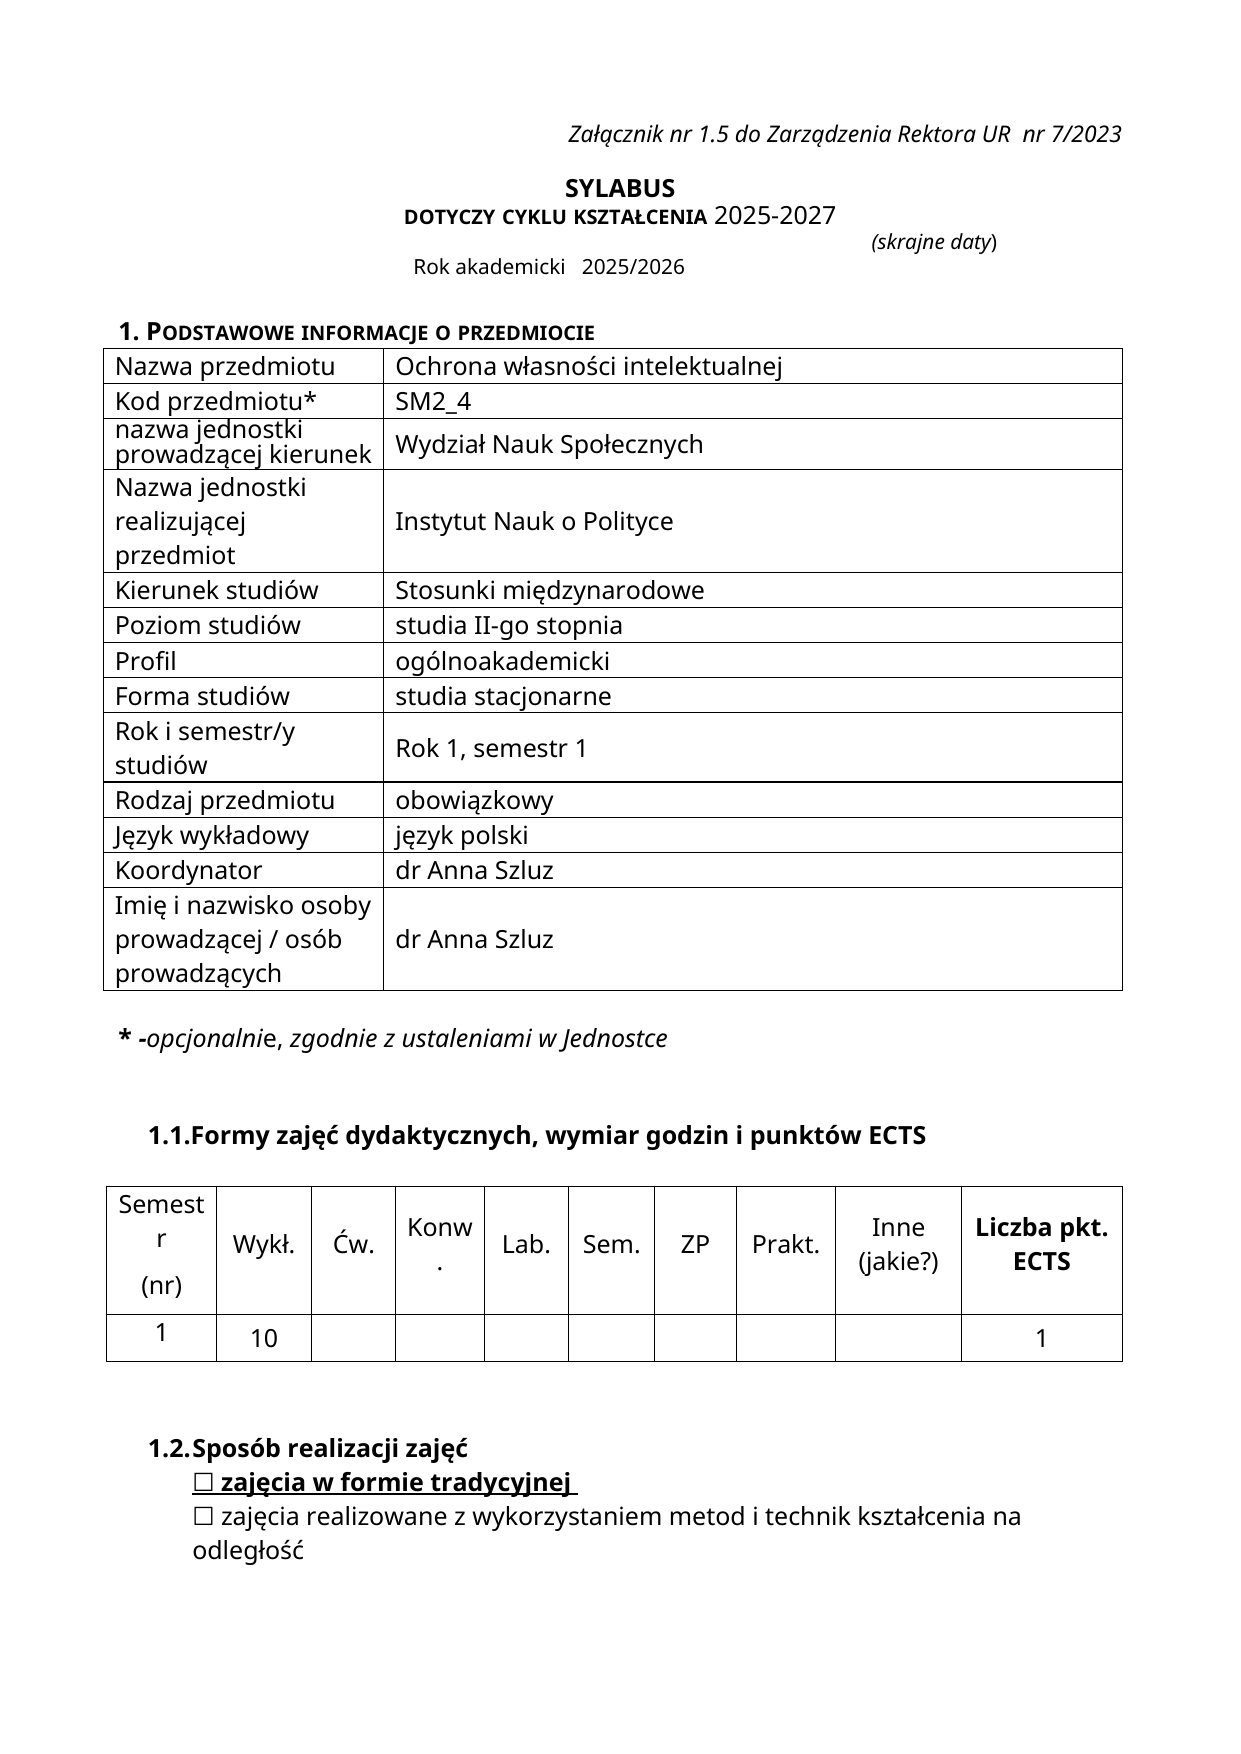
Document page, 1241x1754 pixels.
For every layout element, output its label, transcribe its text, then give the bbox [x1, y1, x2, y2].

table_cell Rok i semestr/y studiów [104, 713, 383, 781]
table_cell Wydział Nauk Społecznych [384, 419, 1122, 469]
text * -opcjonalnie, zgodnie z ustaleniami w Jednostce [118, 1020, 1122, 1054]
table_cell Stosunki międzynarodowe [384, 573, 1122, 607]
table_header Prakt. [737, 1187, 835, 1314]
table_cell Profil [104, 643, 383, 677]
table_cell Imię i nazwisko osoby prowadzącej / osób prowadzących [104, 888, 383, 990]
table_cell SM2_4 [384, 384, 1122, 418]
table_header Sem. [569, 1187, 654, 1314]
table_header Konw. [396, 1187, 484, 1314]
table_cell Forma studiów [104, 678, 383, 712]
table_cell obowiązkowy [384, 783, 1122, 817]
table_cell Kierunek studiów [104, 573, 383, 607]
table_cell [396, 1315, 484, 1361]
table_header Inne (jakie?) [836, 1187, 961, 1314]
table_cell dr Anna Szluz [384, 888, 1122, 990]
text Rok akademicki 2025/2026 [118, 254, 1122, 279]
table_header Ochrona własności intelektualnej [384, 349, 1122, 382]
text dotyczy cyklu kształcenia 2025-2027 [118, 204, 1122, 229]
table_cell 10 [217, 1315, 311, 1361]
text ☐ zajęcia w formie tradycyjnej [192, 1464, 1122, 1498]
table_cell [485, 1315, 568, 1361]
table_header Lab. [485, 1187, 568, 1314]
table_cell Nazwa jednostki realizującej przedmiot [104, 470, 383, 572]
table_cell [655, 1315, 736, 1361]
text 1. Podstawowe informacje o przedmiocie [118, 313, 1122, 347]
table_cell ogólnoakademicki [384, 643, 1122, 677]
table_cell Rodzaj przedmiotu [104, 783, 383, 817]
table_header ZP [655, 1187, 736, 1314]
table_cell Instytut Nauk o Polityce [384, 470, 1122, 572]
table_cell [569, 1315, 654, 1361]
table_cell Język wykładowy [104, 818, 383, 852]
table_cell 1 [107, 1315, 216, 1361]
table_cell Kod przedmiotu* [104, 384, 383, 418]
table_header Nazwa przedmiotu [104, 349, 383, 382]
table_cell studia stacjonarne [384, 678, 1122, 712]
table_cell Koordynator [104, 853, 383, 887]
table_header Wykł. [217, 1187, 311, 1314]
text 1.2. Sposób realizacji zajęć [148, 1430, 1122, 1464]
table_cell dr Anna Szluz [384, 853, 1122, 887]
table_cell 1 [962, 1315, 1122, 1361]
table_header Semestr (nr) [107, 1187, 216, 1314]
table_cell [312, 1315, 395, 1361]
text 1.1.Formy zajęć dydaktycznych, wymiar godzin i punktów ECTS [148, 1117, 1122, 1152]
text Załącznik nr 1.5 do Zarządzenia Rektora UR nr 7/2023 [118, 118, 1122, 149]
table_header Liczba pkt. ECTS [962, 1187, 1122, 1314]
table_cell Poziom studiów [104, 608, 383, 642]
text (skrajne daty) [118, 229, 1122, 254]
table_cell [737, 1315, 835, 1361]
table_cell język polski [384, 818, 1122, 852]
table_cell [836, 1315, 961, 1361]
table_cell nazwa jednostki prowadzącej kierunek [104, 419, 383, 469]
table_cell Rok 1, semestr 1 [384, 713, 1122, 781]
table_header Ćw. [312, 1187, 395, 1314]
table_cell studia II-go stopnia [384, 608, 1122, 642]
text ☐ zajęcia realizowane z wykorzystaniem metod i technik kształcenia na odległość [192, 1498, 1122, 1566]
text SYLABUS [118, 170, 1122, 204]
